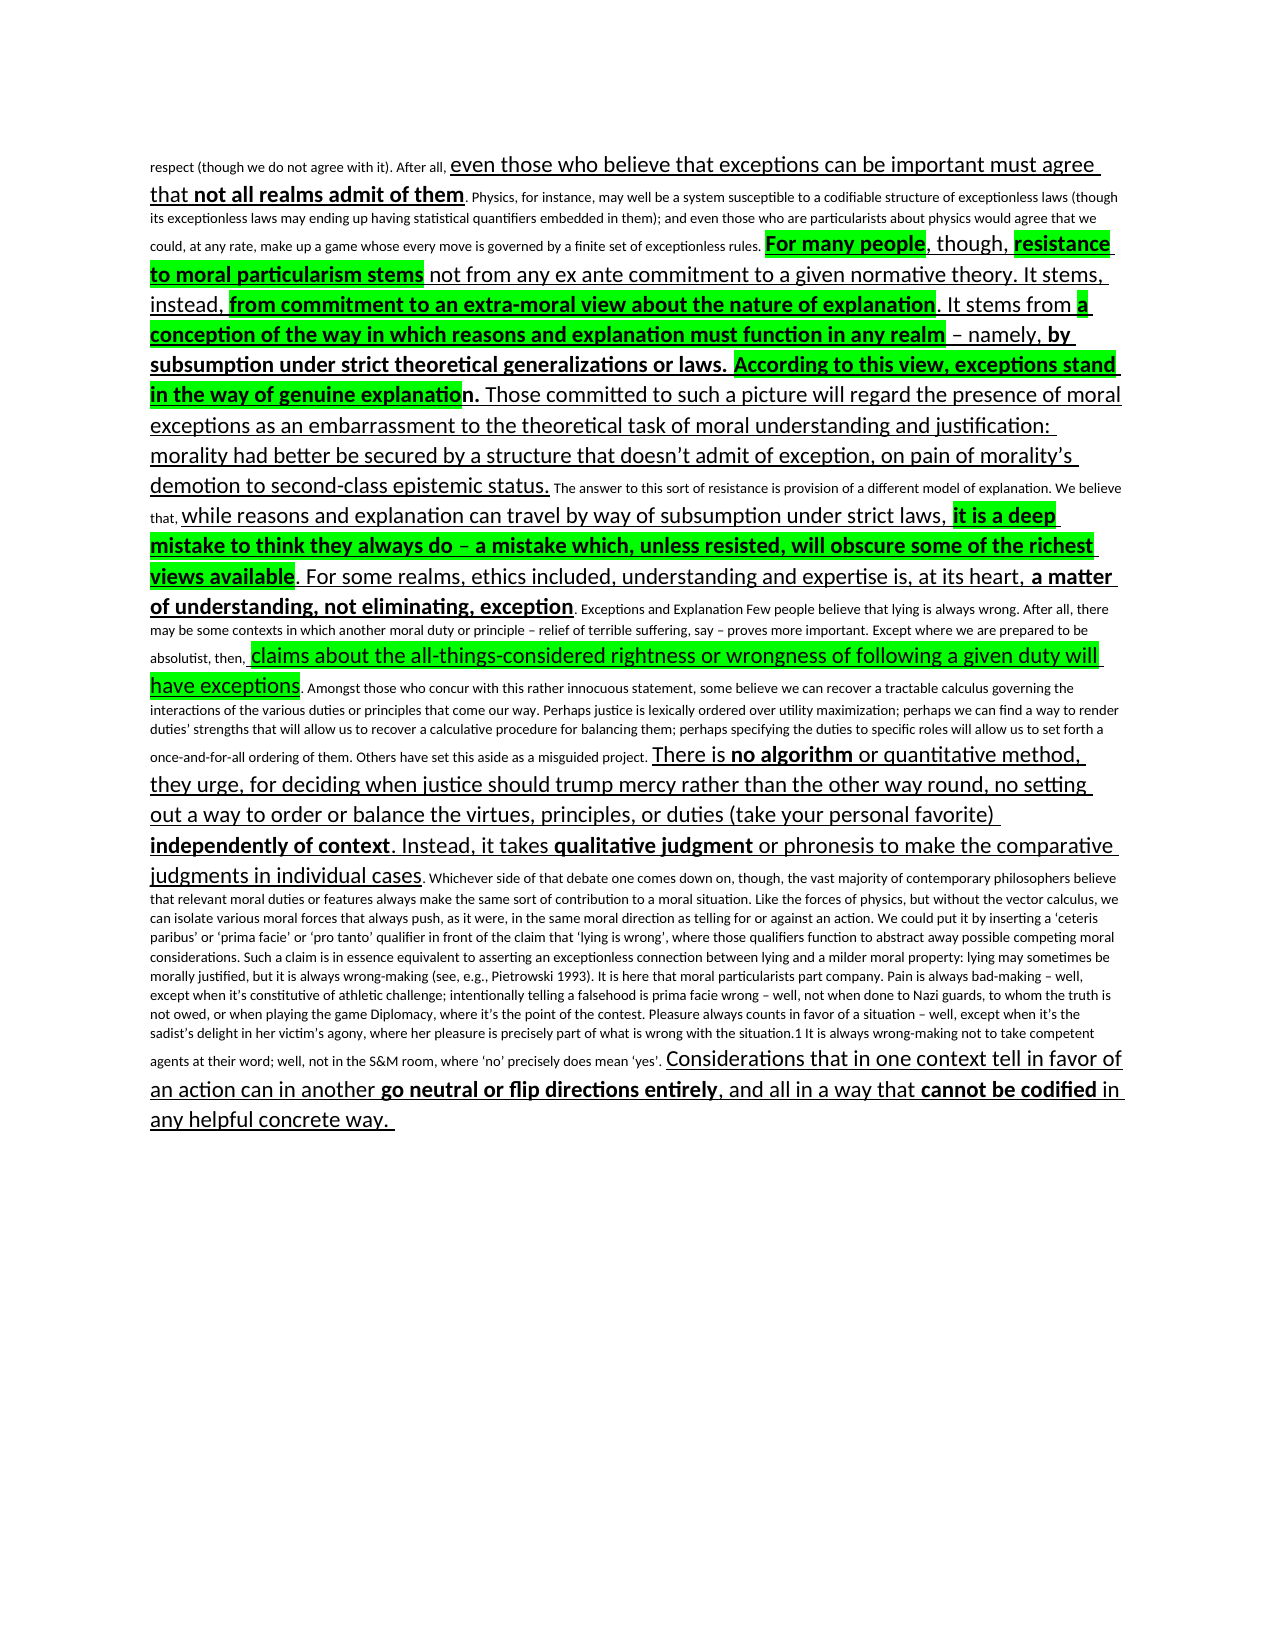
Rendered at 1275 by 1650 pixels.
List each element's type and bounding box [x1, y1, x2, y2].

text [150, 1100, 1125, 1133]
text [150, 150, 1125, 1099]
